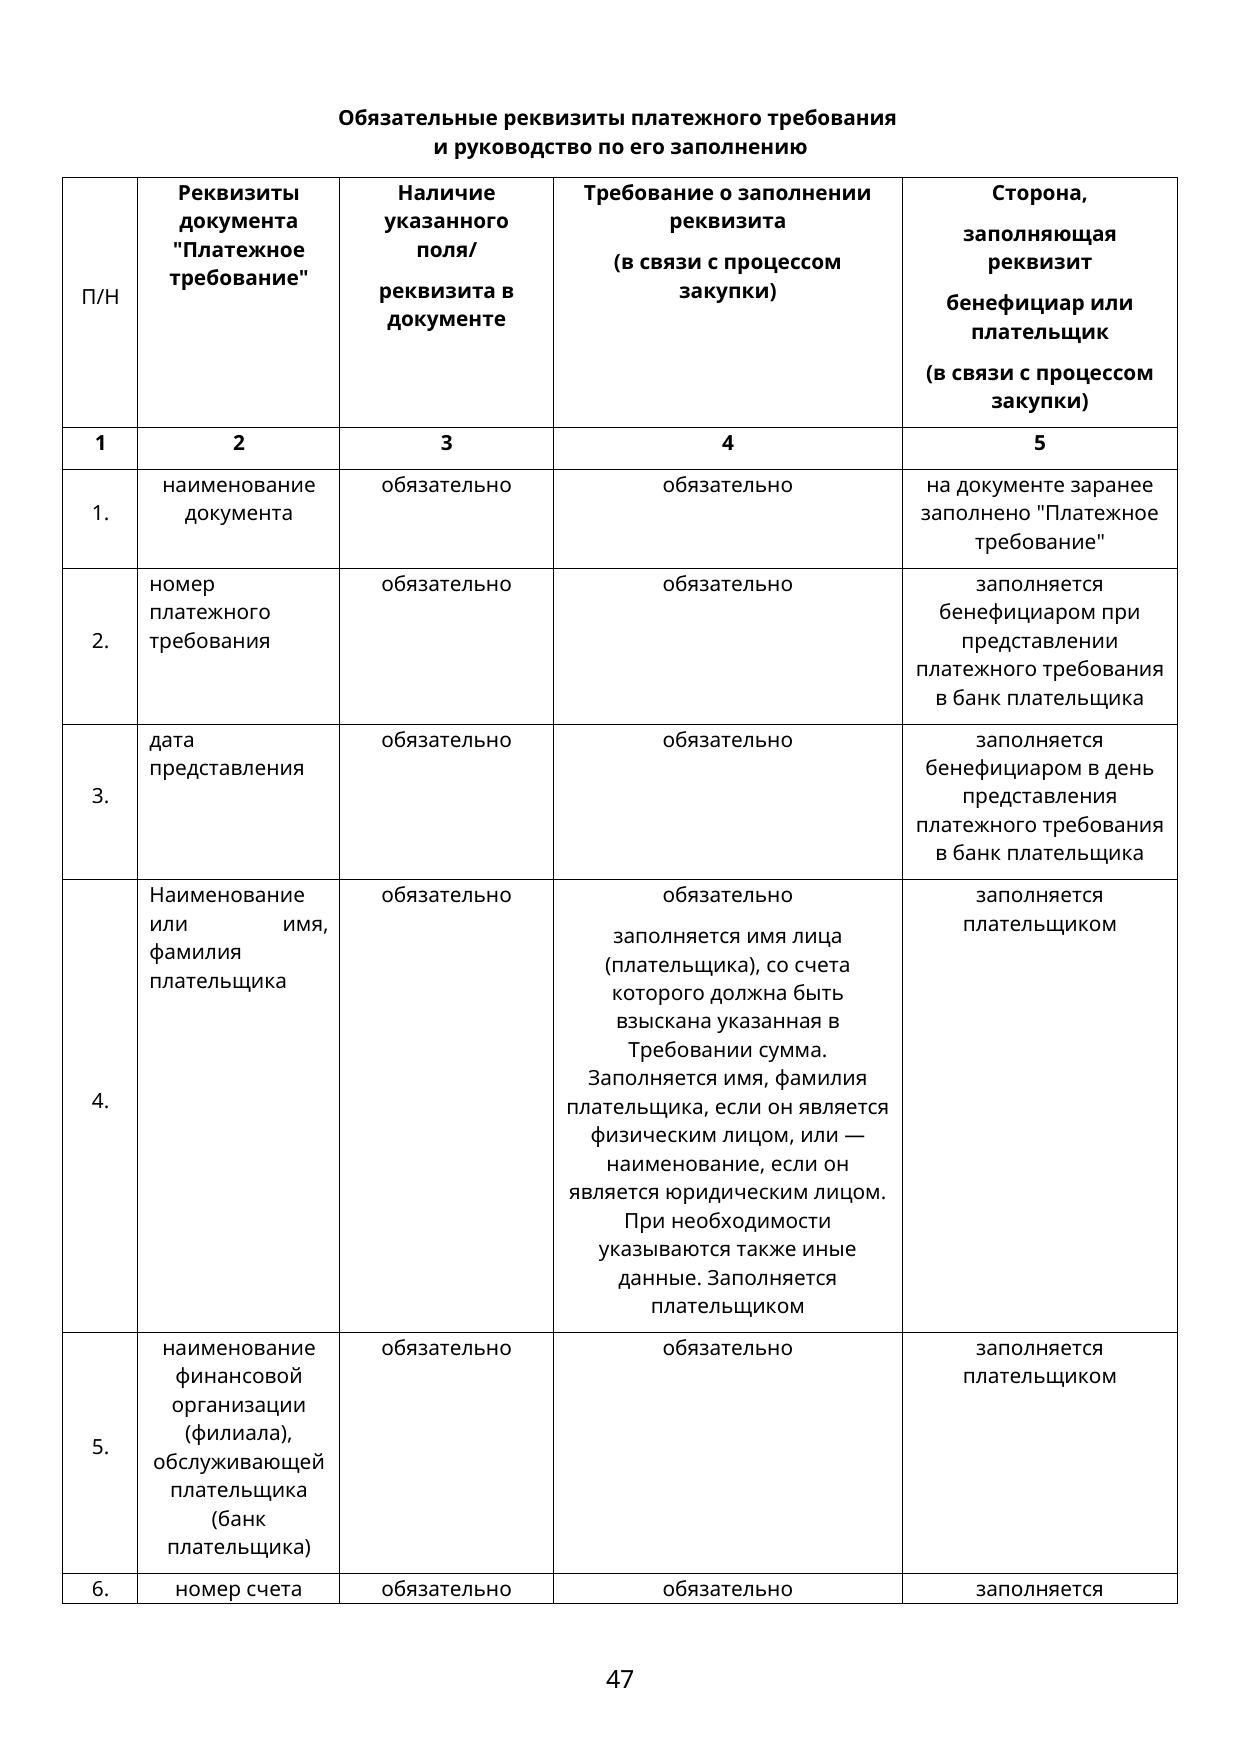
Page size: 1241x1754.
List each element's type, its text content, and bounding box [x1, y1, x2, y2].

table_cell Наименование или имя, фамилия плательщика [138, 880, 339, 1332]
table_cell обязательно [554, 470, 902, 568]
table_cell 2 [138, 428, 339, 469]
table_cell наименование финансовой организации (филиала), обслуживающей плательщика (банк плательщика) [138, 1333, 339, 1573]
table_cell 1. [63, 470, 137, 568]
table_header Наличие указанного поля/ реквизита в документе [340, 178, 553, 427]
table_cell 5. [63, 1333, 137, 1573]
table_cell обязательно [554, 725, 902, 879]
table_cell заполняется плательщиком [903, 1333, 1177, 1573]
table_cell 4. [63, 880, 137, 1332]
table_cell заполняется плательщиком [903, 880, 1177, 1332]
table_cell 3. [63, 725, 137, 879]
table_cell обязательно [340, 569, 553, 724]
table_cell обязательно [340, 880, 553, 1332]
table_header Реквизиты документа "Платежное требование" [138, 178, 339, 427]
table_cell заполняется бенефициаром в день представления платежного требования в банк плательщика [903, 725, 1177, 879]
table_cell номер счета плательщика [138, 1574, 339, 1602]
table_cell обязательно [554, 1333, 902, 1573]
table_cell обязательно [340, 725, 553, 879]
table_cell обязательно [340, 470, 553, 568]
table_header Требование о заполнении реквизита (в связи с процессом закупки) [554, 178, 902, 427]
table_cell обязательно [340, 1333, 553, 1573]
table_cell 6. [63, 1574, 137, 1602]
table_header Сторона, заполняющая реквизит бенефициар или плательщик (в связи с процессом закупки) [903, 178, 1177, 427]
text Обязательные реквизиты платежного требования и руководство по его заполнению [207, 103, 1034, 160]
table_cell номер платежного требования [138, 569, 339, 724]
table_cell 4 [554, 428, 902, 469]
table_cell наименование документа [138, 470, 339, 568]
table_cell на документе заранее заполнено "Платежное требование" [903, 470, 1177, 568]
table_cell заполняется бенефициаром при представлении платежного требования в банк плательщика [903, 569, 1177, 724]
table_cell 3 [340, 428, 553, 469]
table_cell обязательно заполняется имя лица (плательщика), со счета которого должна быть взыскана указанная в Требовании сумма. Заполняется имя, фамилия плательщика, если он является физическим лицом, или — наименование, если он является юридическим лицом. При необходимости указываются также иные данные. Заполняется плательщиком [554, 880, 902, 1332]
table_cell дата представления [138, 725, 339, 879]
table_header П/Н [63, 178, 137, 427]
table_cell 2. [63, 569, 137, 724]
table_cell 5 [903, 428, 1177, 469]
table_cell 1 [63, 428, 137, 469]
table_cell обязательно [554, 569, 902, 724]
table_cell заполняется плательщиком [903, 1574, 1177, 1602]
table_cell обязательно [340, 1574, 553, 1602]
